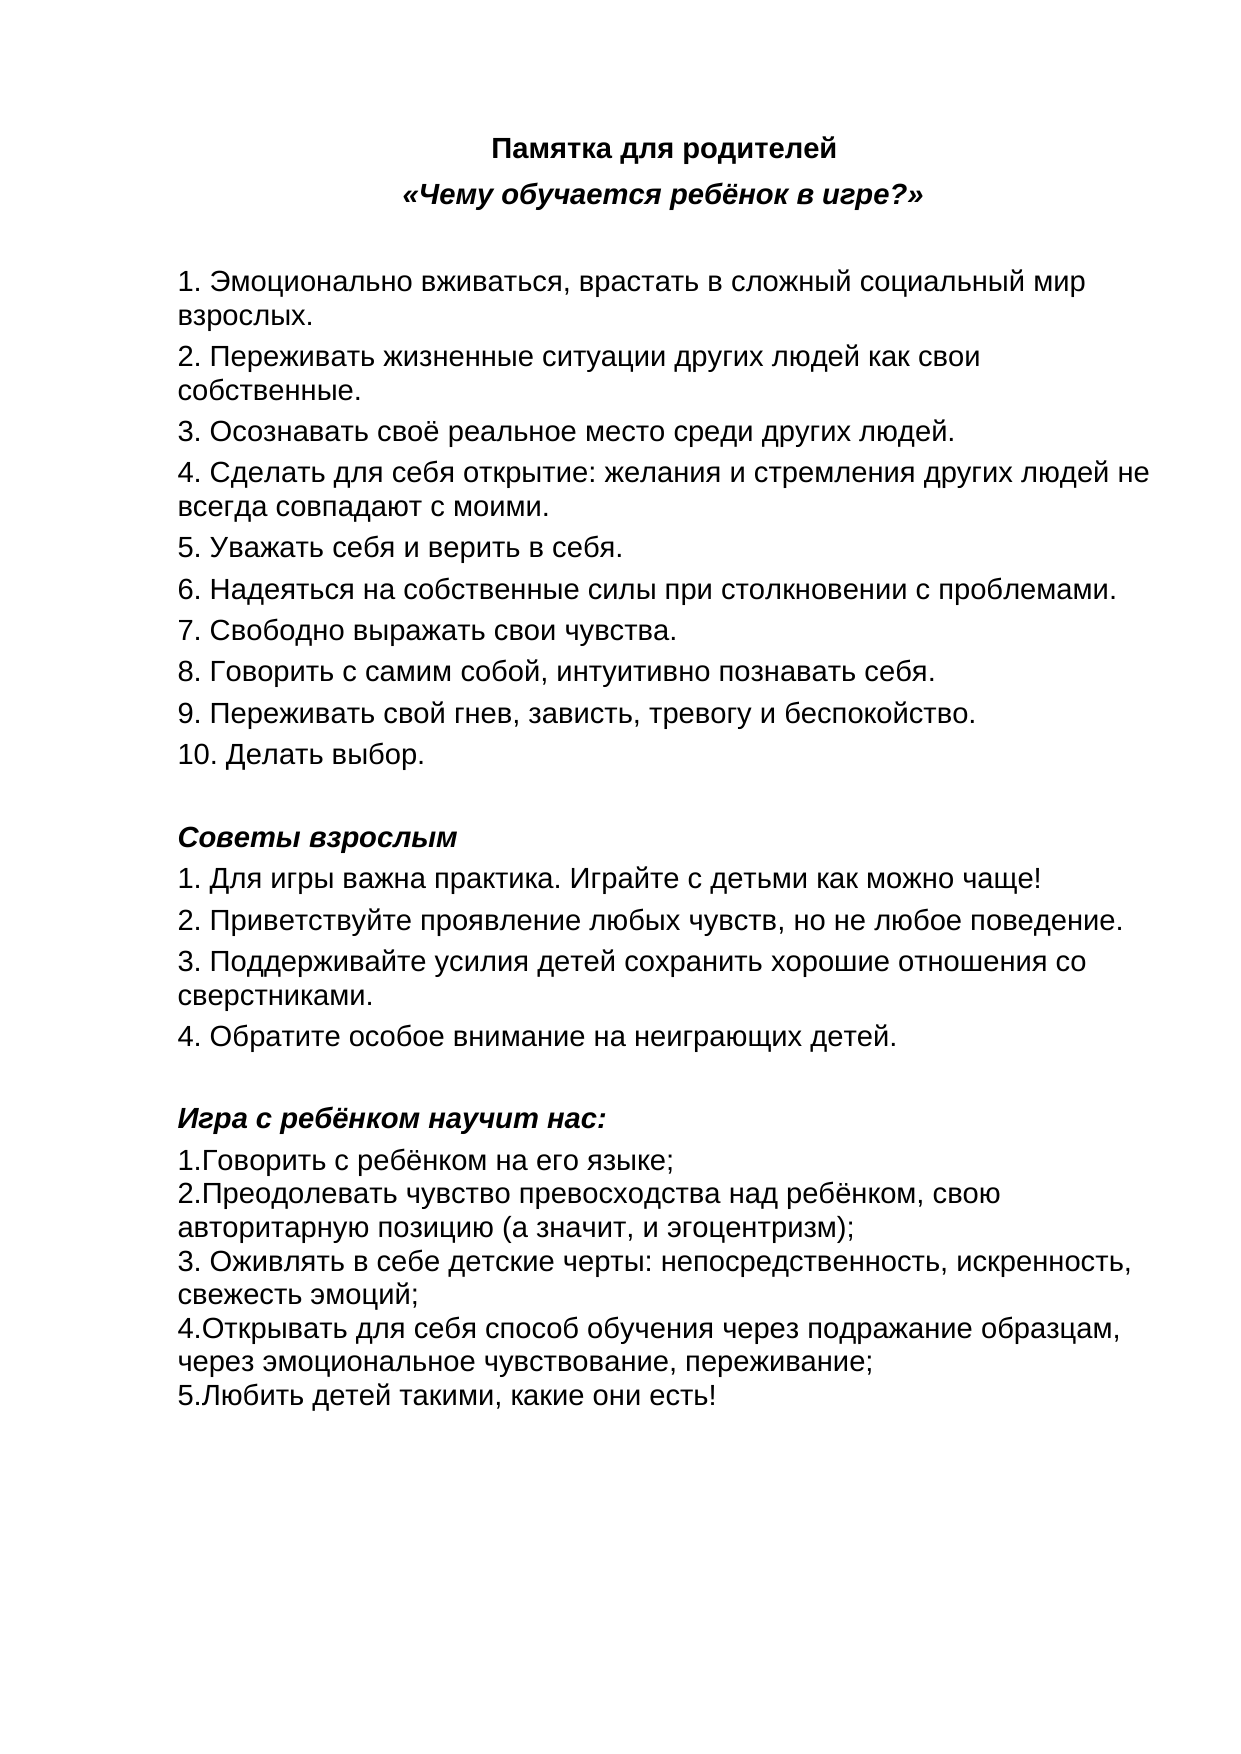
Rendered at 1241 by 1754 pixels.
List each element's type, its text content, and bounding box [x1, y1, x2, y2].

text Советы взрослым [177, 820, 1152, 853]
text 3. Поддерживайте усилия детей сохранить хорошие отношения со сверстниками. [177, 944, 1152, 1011]
text 7. Свободно выражать свои чувства. [177, 613, 1152, 647]
text 4.Открывать для себя способ обучения через подражание образцам, через эмоциональное чувствование, переживание; [177, 1311, 1152, 1378]
text 2.Преодолевать чувство превосходства над ребёнком, свою авторитарную позицию (а значит, и эгоцентризм); [177, 1176, 1152, 1243]
text 8. Говорить с самим собой, интуитивно познавать себя. [177, 654, 1152, 688]
text 10. Делать выбор. [177, 737, 1152, 771]
text 5. Уважать себя и верить в себя. [177, 530, 1152, 564]
text Игра с ребёнком научит нас: [177, 1102, 1152, 1135]
text 4. Обратите особое внимание на неиграющих детей. [177, 1019, 1152, 1052]
text 1.Говорить с ребёнком на его языке; [177, 1143, 1152, 1176]
text 1. Для игры важна практика. Играйте с детьми как можно чаще! [177, 861, 1152, 895]
text 2. Переживать жизненные ситуации других людей как свои собственные. [177, 339, 1152, 406]
text Памятка для родителей [177, 126, 1152, 164]
text 1. Эмоционально вживаться, врастать в сложный социальный мир взрослых. [177, 264, 1152, 331]
text 5.Любить детей такими, какие они есть! [177, 1378, 1152, 1411]
text 6. Надеяться на собственные силы при столкновении с проблемами. [177, 572, 1152, 605]
text 3. Оживлять в себе детские черты: непосредственность, искренность, свежесть эмоций; [177, 1243, 1152, 1311]
text 2. Приветствуйте проявление любых чувств, но не любое поведение. [177, 903, 1152, 936]
text 9. Переживать свой гнев, зависть, тревогу и беспокойство. [177, 696, 1152, 729]
text 4. Сделать для себя открытие: желания и стремления других людей не всегда совпадают с моими. [177, 456, 1152, 523]
text 3. Осознавать своё реальное место среди других людей. [177, 414, 1152, 448]
text «Чему обучается ребёнок в игре?» [177, 172, 1152, 210]
